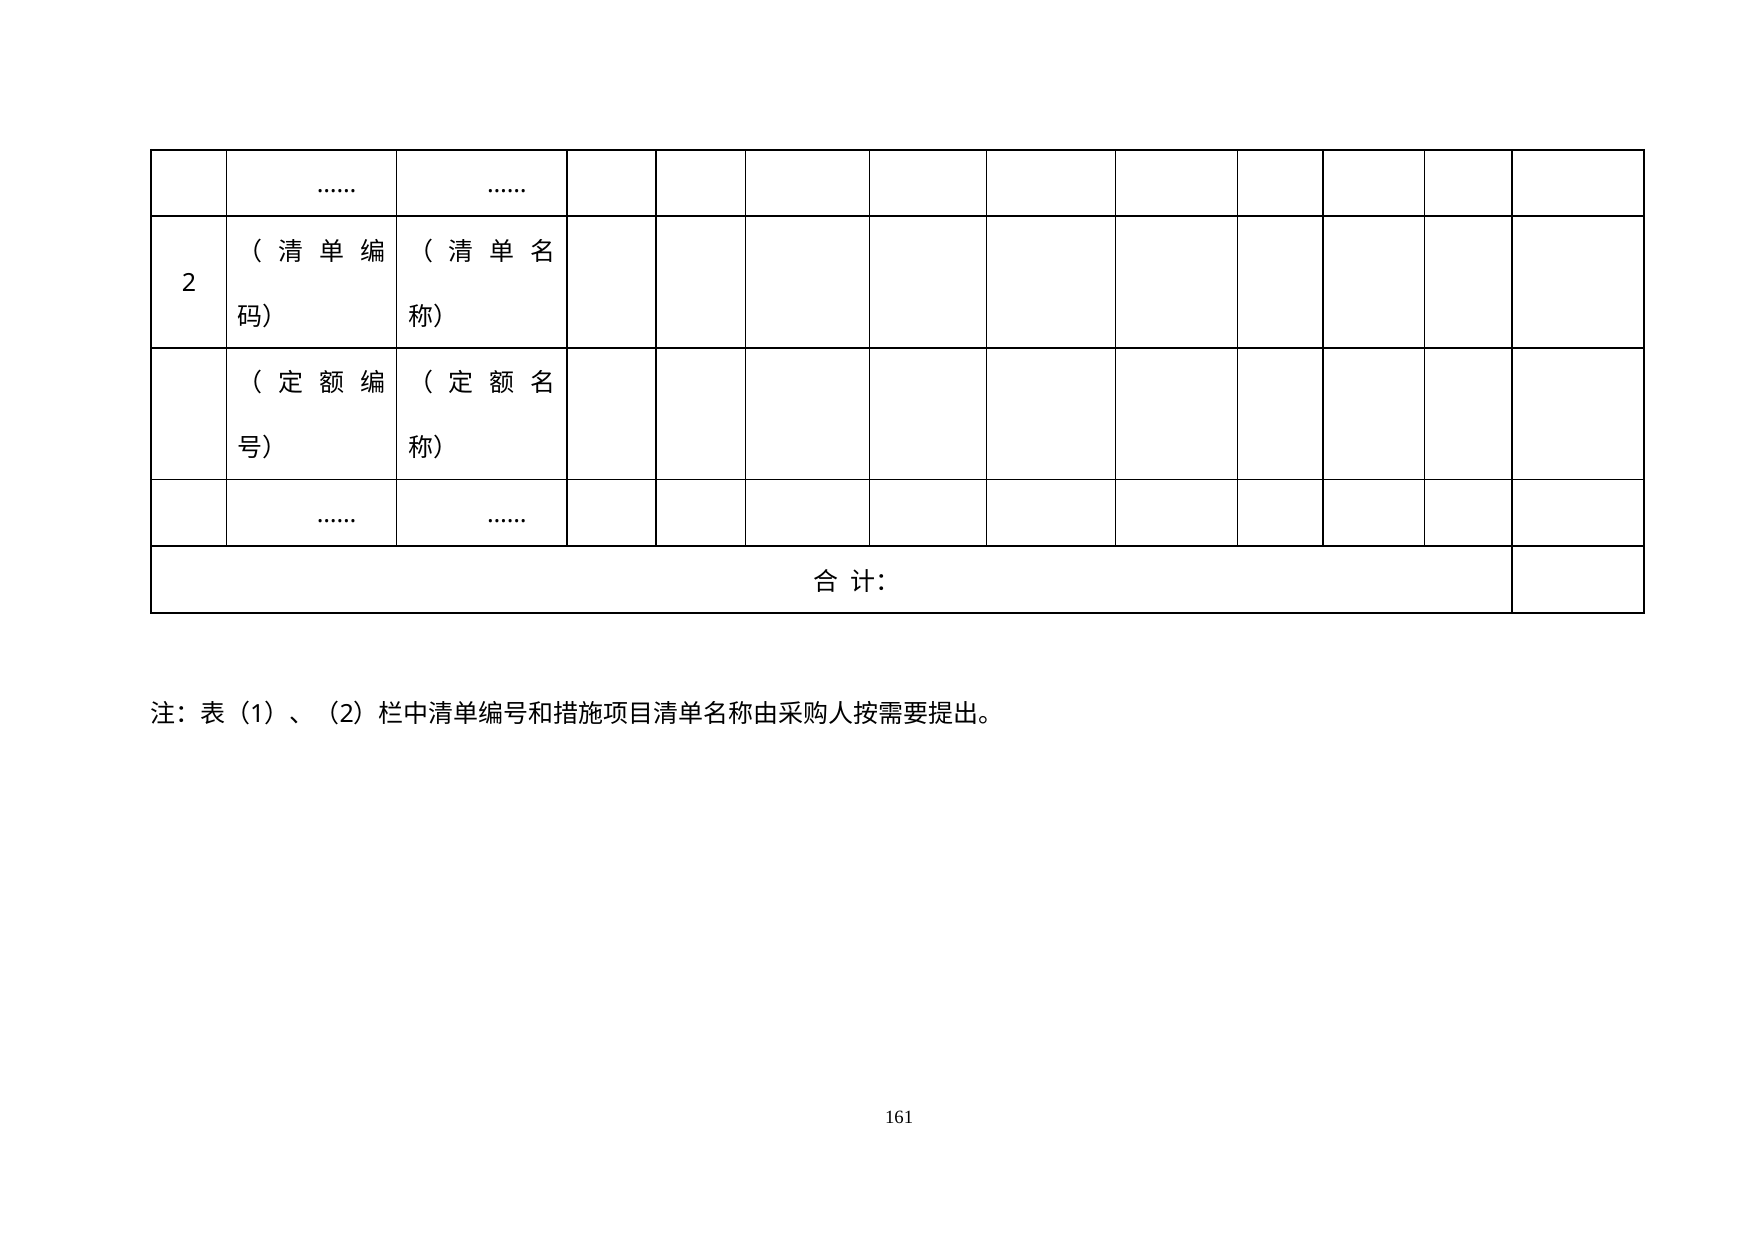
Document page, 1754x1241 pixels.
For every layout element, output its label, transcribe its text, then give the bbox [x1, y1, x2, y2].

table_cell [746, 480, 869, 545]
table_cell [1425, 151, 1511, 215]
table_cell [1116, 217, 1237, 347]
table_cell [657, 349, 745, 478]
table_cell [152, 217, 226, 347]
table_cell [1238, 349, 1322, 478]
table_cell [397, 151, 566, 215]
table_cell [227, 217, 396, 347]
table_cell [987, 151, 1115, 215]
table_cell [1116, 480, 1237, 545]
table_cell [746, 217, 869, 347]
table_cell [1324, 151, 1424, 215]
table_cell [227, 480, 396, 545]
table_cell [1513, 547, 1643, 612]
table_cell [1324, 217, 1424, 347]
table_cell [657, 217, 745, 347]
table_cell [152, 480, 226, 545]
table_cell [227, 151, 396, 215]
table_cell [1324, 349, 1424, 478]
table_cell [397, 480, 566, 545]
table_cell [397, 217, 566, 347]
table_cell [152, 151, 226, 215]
text 注：表（1）、（2）栏中清单编号和措施项目清单名称由采购人按需要提出。 [150, 679, 1604, 744]
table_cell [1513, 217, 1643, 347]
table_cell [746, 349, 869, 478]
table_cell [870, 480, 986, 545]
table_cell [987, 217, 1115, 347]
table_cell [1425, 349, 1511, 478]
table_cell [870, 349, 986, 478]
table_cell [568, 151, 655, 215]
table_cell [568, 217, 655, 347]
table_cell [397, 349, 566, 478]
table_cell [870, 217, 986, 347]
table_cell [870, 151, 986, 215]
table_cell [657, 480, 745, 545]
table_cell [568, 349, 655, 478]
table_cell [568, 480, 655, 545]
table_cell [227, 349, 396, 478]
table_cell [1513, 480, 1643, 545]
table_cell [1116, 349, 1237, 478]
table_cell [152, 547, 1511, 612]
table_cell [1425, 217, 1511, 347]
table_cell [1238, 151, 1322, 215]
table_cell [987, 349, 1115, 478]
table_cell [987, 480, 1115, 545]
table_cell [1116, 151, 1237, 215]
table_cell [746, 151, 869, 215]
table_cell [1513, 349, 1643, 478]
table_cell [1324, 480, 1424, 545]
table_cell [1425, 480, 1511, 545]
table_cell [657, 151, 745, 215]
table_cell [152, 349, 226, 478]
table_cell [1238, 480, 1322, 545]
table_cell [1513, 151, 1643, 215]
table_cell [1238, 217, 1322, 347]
